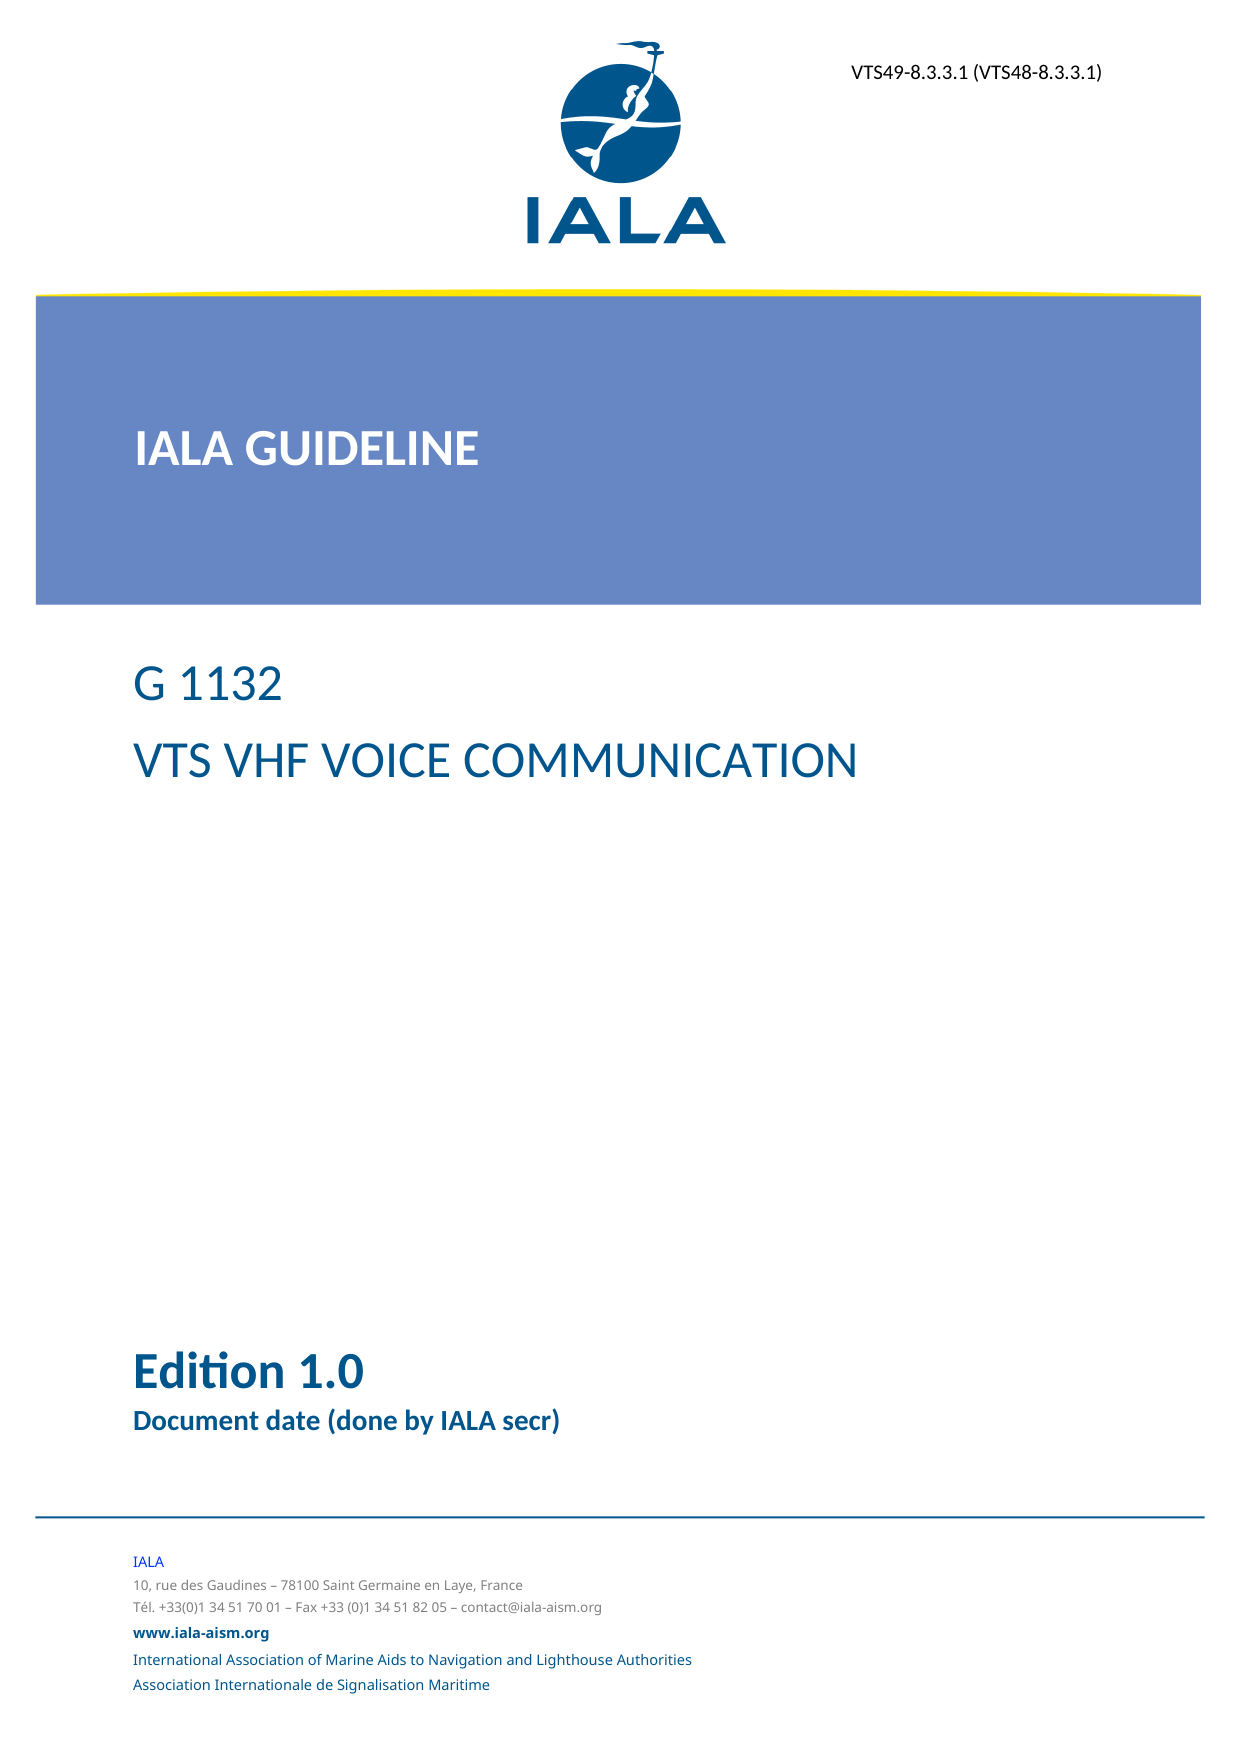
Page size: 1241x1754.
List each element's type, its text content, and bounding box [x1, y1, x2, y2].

text Document date (done by IALA secr) [133, 1402, 1107, 1437]
text Edition 1.0 [133, 1338, 1107, 1402]
picture [0, 29, 1240, 616]
text G 1132 [133, 649, 1107, 713]
text VTS VHF VOICE Communication [133, 736, 1107, 788]
table_header IALA Guideline [40, 297, 1014, 604]
